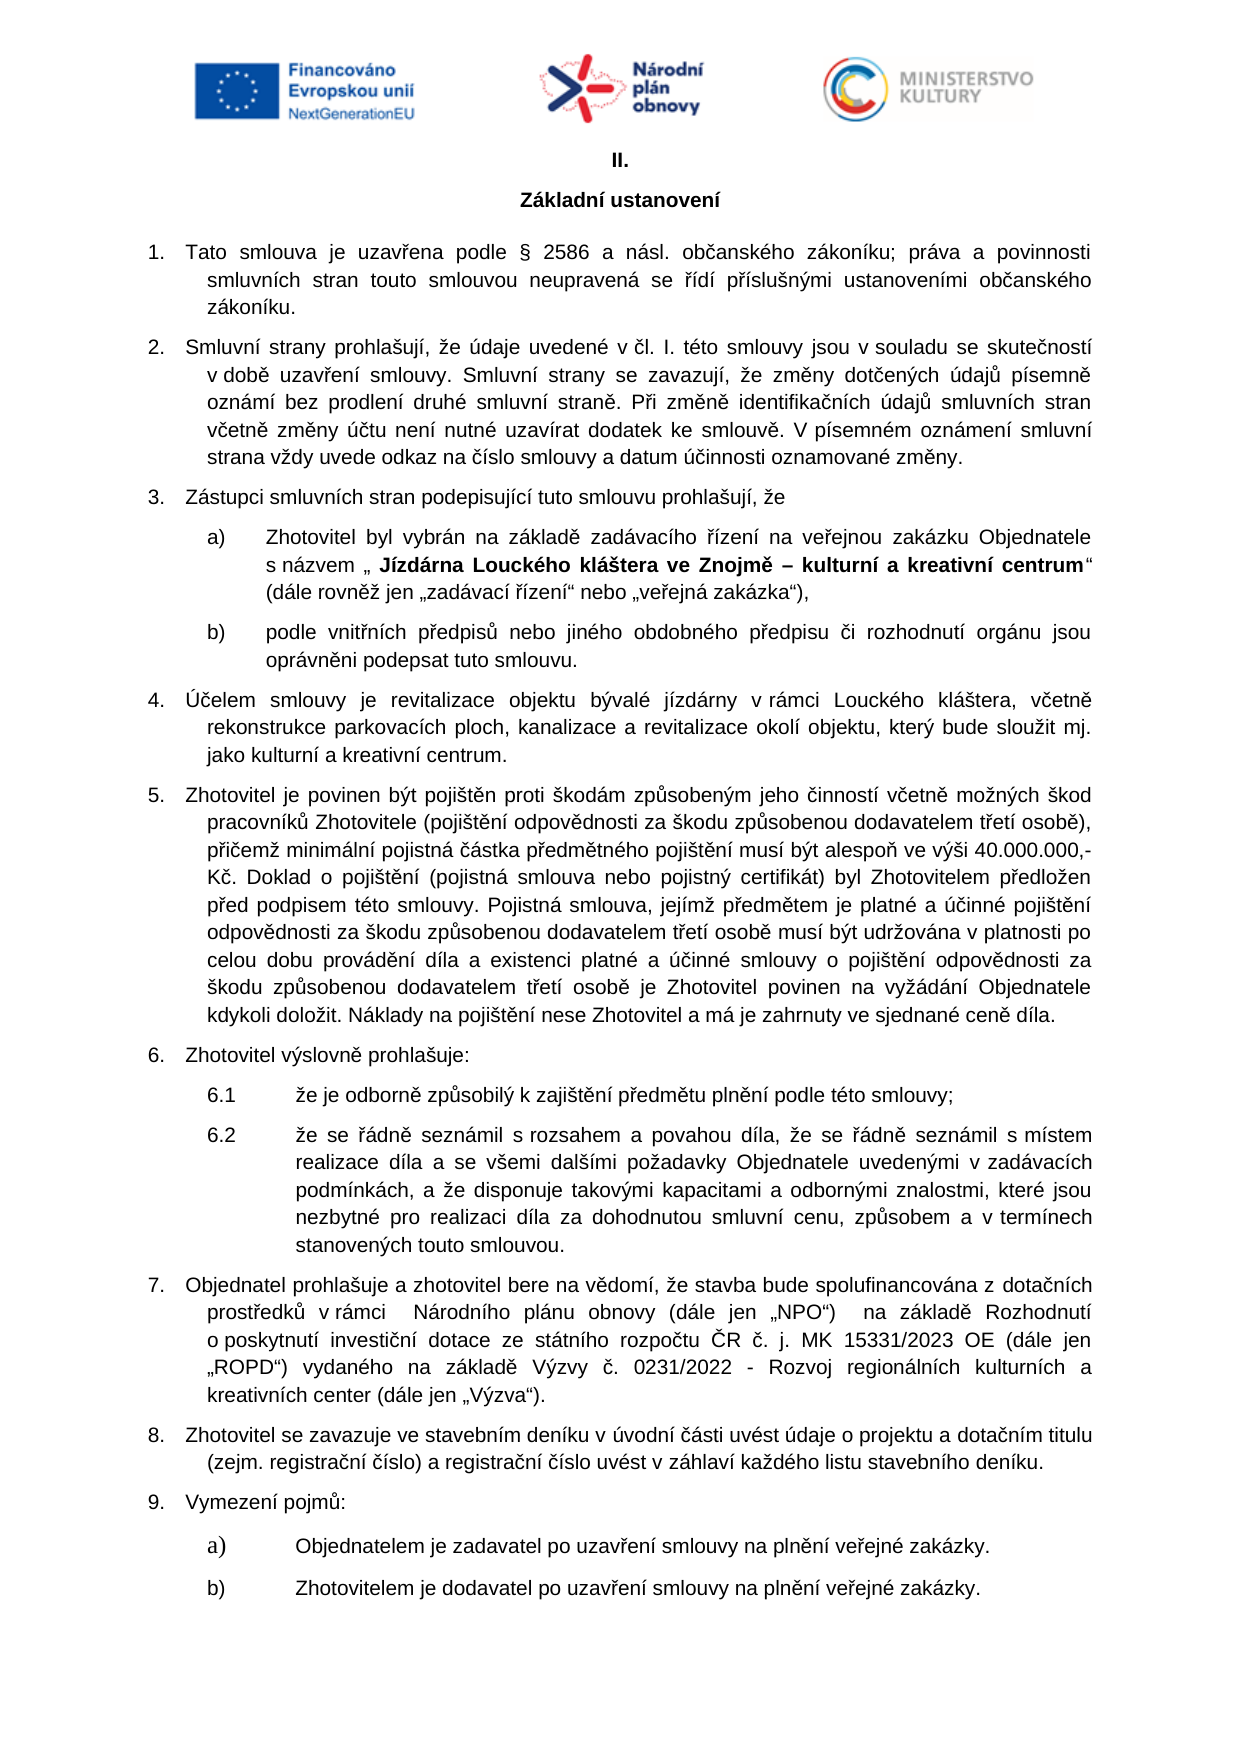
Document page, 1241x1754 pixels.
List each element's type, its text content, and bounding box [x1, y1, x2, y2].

list Zhotovitel se zavazuje ve stavebním deníku v úvodní části uvést údaje o projektu a dotačním titulu (zejm. registrační číslo) a registrační číslo uvést v záhlaví každého listu stavebního deníku. [148, 1423, 1092, 1474]
list Zhotovitel je povinen být pojištěn proti škodám způsobeným jeho činností včetně možných škod pracovníků Zhotovitele (pojištění odpovědnosti za škodu způsobenou dodavatelem třetí osobě), přičemž minimální pojistná částka předmětného pojištění musí být alespoň ve výši 40.000.000,- Kč. Doklad o pojištění (pojistná smlouva nebo pojistný certifikát) byl Zhotovitelem předložen před podpisem této smlouvy. Pojistná smlouva, jejímž předmětem je platné a účinné pojištění odpovědnosti za škodu způsobenou dodavatelem třetí osobě musí být udržována v platnosti po celou dobu provádění díla a existenci platné a účinné smlouvy o pojištění odpovědnosti za škodu způsobenou dodavatelem třetí osobě je Zhotovitel povinen na vyžádání Objednatele kdykoli doložit. Náklady na pojištění nese Zhotovitel a má je zahrnuty ve sjednané ceně díla. [148, 783, 1092, 1027]
list Tato smlouva je uzavřena podle § 2586 a násl. občanského zákoníku; práva a povinnosti smluvních stran touto smlouvou neupravená se řídí příslušnými ustanoveními občanského zákoníku. [148, 240, 1092, 319]
list Zhotovitel výslovně prohlašuje: [148, 1043, 1092, 1067]
text a) Objednatelem je zadavatel po uzavření smlouvy na plnění veřejné zakázky. [148, 1530, 1092, 1559]
list Vymezení pojmů: [148, 1490, 1092, 1514]
list podle vnitřních předpisů nebo jiného obdobného předpisu či rozhodnutí orgánu jsou oprávněni podepsat tuto smlouvu. [207, 620, 1092, 672]
list že se řádně seznámil s rozsahem a povahou díla, že se řádně seznámil s místem realizace díla a se všemi dalšími požadavky Objednatele uvedenými v zadávacích podmínkách, a že disponuje takovými kapacitami a odbornými znalostmi, které jsou nezbytné pro realizaci díla za dohodnutou smluvní cenu, způsobem a v termínech stanovených touto smlouvou. [207, 1123, 1092, 1257]
list Smluvní strany prohlašují, že údaje uvedené v čl. I. této smlouvy jsou v souladu se skutečností v době uzavření smlouvy. Smluvní strany se zavazují, že změny dotčených údajů písemně oznámí bez prodlení druhé smluvní straně. Při změně identifikačních údajů smluvních stran včetně změny účtu není nutné uzavírat dodatek ke smlouvě. V písemném oznámení smluvní strana vždy uvede odkaz na číslo smlouvy a datum účinnosti oznamované změny. [148, 335, 1092, 469]
list Objednatel prohlašuje a zhotovitel bere na vědomí, že stavba bude spolufinancována z dotačních prostředků v rámci Národního plánu obnovy (dále jen „NPO“) na základě Rozhodnutí o poskytnutí investiční dotace ze státního rozpočtu ČR č. j. MK 15331/2023 OE (dále jen „ROPD“) vydaného na základě Výzvy č. 0231/2022 - Rozvoj regionálních kulturních a kreativních center (dále jen „Výzva“). [148, 1273, 1092, 1407]
picture [147, 31, 1093, 148]
list Účelem smlouvy je revitalizace objektu bývalé jízdárny v rámci Louckého kláštera, včetně rekonstrukce parkovacích ploch, kanalizace a revitalizace okolí objektu, který bude sloužit mj. jako kulturní a kreativní centrum. [148, 688, 1092, 767]
list Zástupci smluvních stran podepisující tuto smlouvu prohlašují, že [148, 485, 1092, 509]
text b) Zhotovitelem je dodavatel po uzavření smlouvy na plnění veřejné zakázky. [148, 1576, 1092, 1600]
text II. [148, 148, 1092, 172]
list Zhotovitel byl vybrán na základě zadávacího řízení na veřejnou zakázku Objednatele s názvem „ Jízdárna Louckého kláštera ve Znojmě – kulturní a kreativní centrum“ (dále rovněž jen „zadávací řízení“ nebo „veřejná zakázka“), [207, 525, 1092, 604]
text Základní ustanovení [148, 188, 1092, 212]
list že je odborně způsobilý k zajištění předmětu plnění podle této smlouvy; [207, 1083, 1092, 1107]
